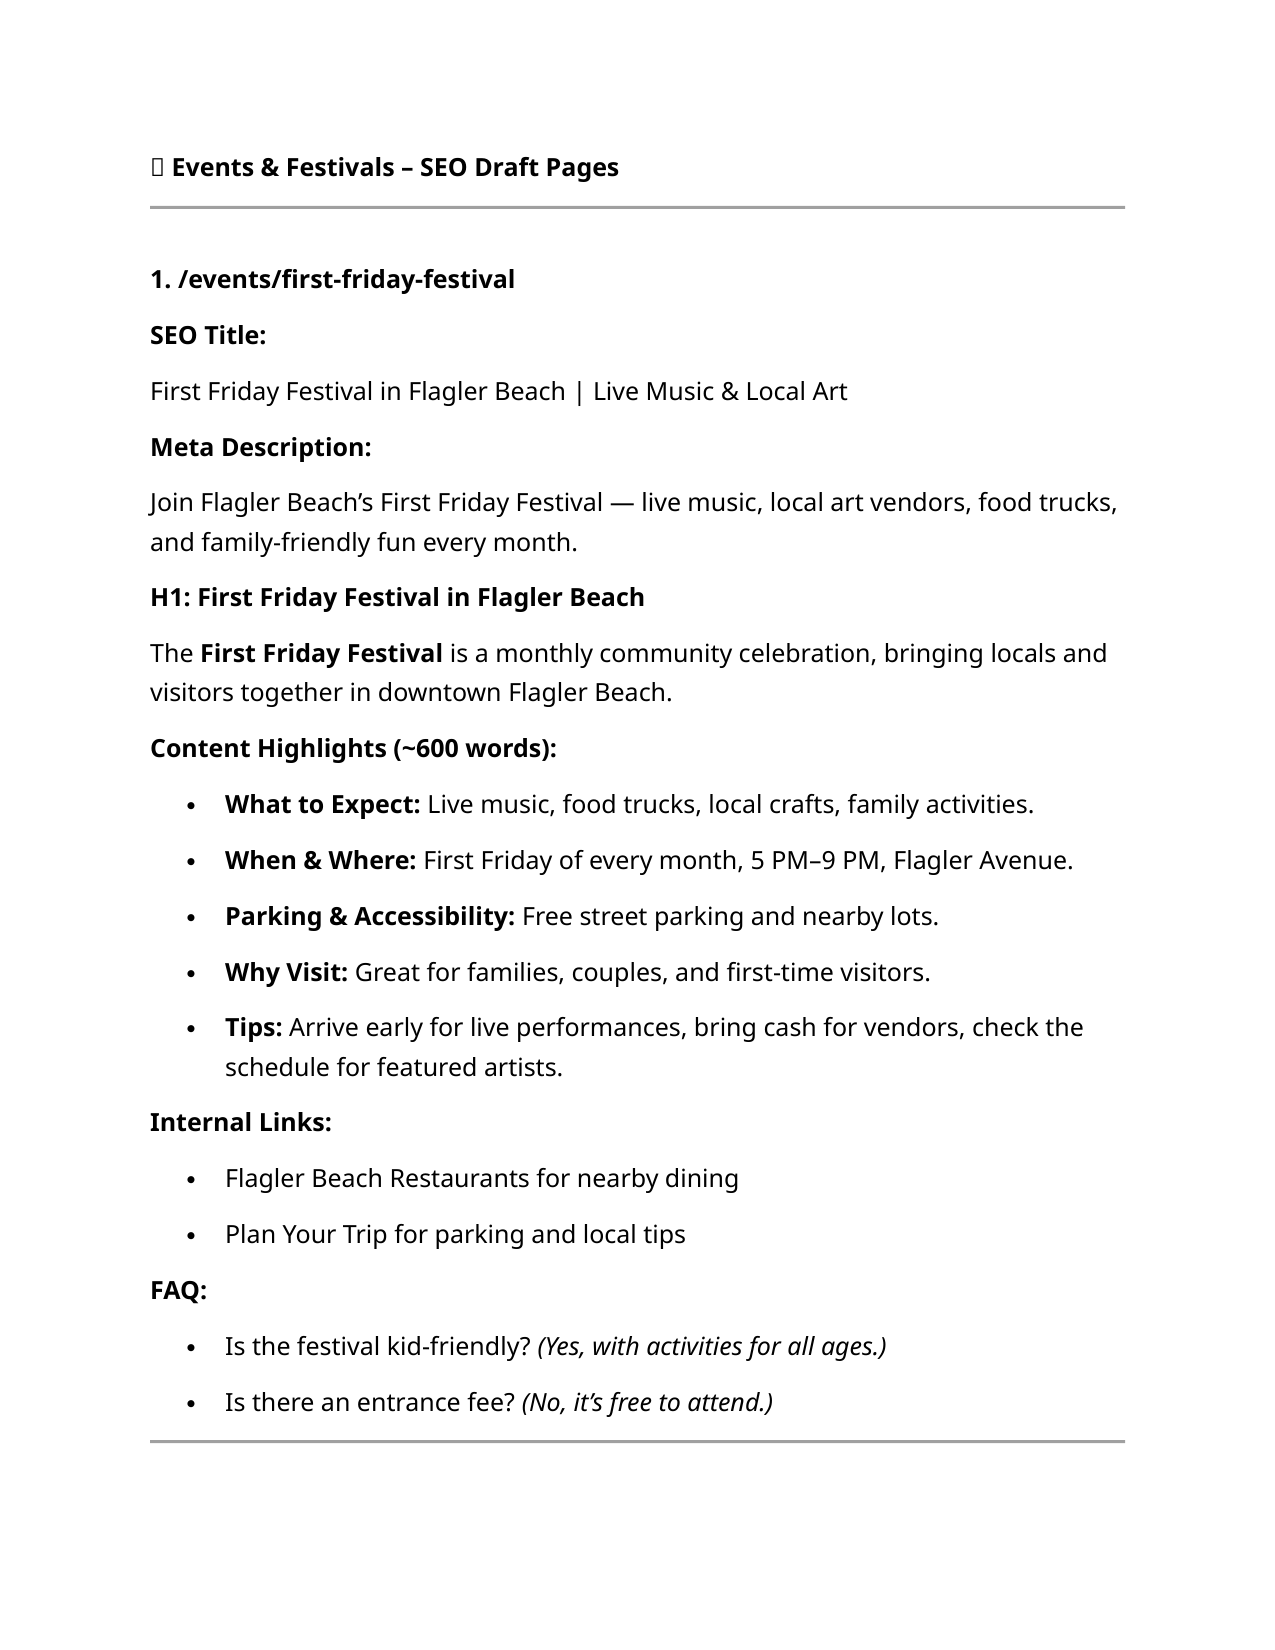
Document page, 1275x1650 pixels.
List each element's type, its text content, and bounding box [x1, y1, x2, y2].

list Is the festival kid-friendly? (Yes, with activities for all ages.) [187, 1328, 1125, 1362]
text 1. /events/first-friday-festival [150, 262, 1125, 296]
text The First Friday Festival is a monthly community celebration, bringing locals and visitors together in downtown Flagler Beach. [150, 636, 1125, 709]
text First Friday Festival in Flagler Beach | Live Music & Local Art [150, 373, 1125, 407]
text H1: First Friday Festival in Flagler Beach [150, 580, 1125, 614]
list What to Expect: Live music, food trucks, local crafts, family activities. [187, 787, 1125, 821]
text SEO Title: [150, 317, 1125, 352]
list Plan Your Trip for parking and local tips [187, 1217, 1125, 1251]
text Content Highlights (~600 words): [150, 731, 1125, 765]
list Is there an entrance fee? (No, it’s free to attend.) [187, 1384, 1125, 1418]
text Join Flagler Beach’s First Friday Festival — live music, local art vendors, food trucks, and family-friendly fun every month. [150, 485, 1125, 558]
list When & Where: First Friday of every month, 5 PM–9 PM, Flagler Avenue. [187, 842, 1125, 877]
text FAQ: [150, 1272, 1125, 1307]
text Meta Description: [150, 429, 1125, 463]
text Internal Links: [150, 1105, 1125, 1139]
list Flagler Beach Restaurants for nearby dining [187, 1161, 1125, 1195]
list Why Visit: Great for families, couples, and first-time visitors. [187, 954, 1125, 988]
list Tips: Arrive early for live performances, bring cash for vendors, check the schedule for featured artists. [187, 1010, 1125, 1083]
list Parking & Accessibility: Free street parking and nearby lots. [187, 898, 1125, 932]
text 📅 Events & Festivals – SEO Draft Pages [150, 150, 1125, 184]
